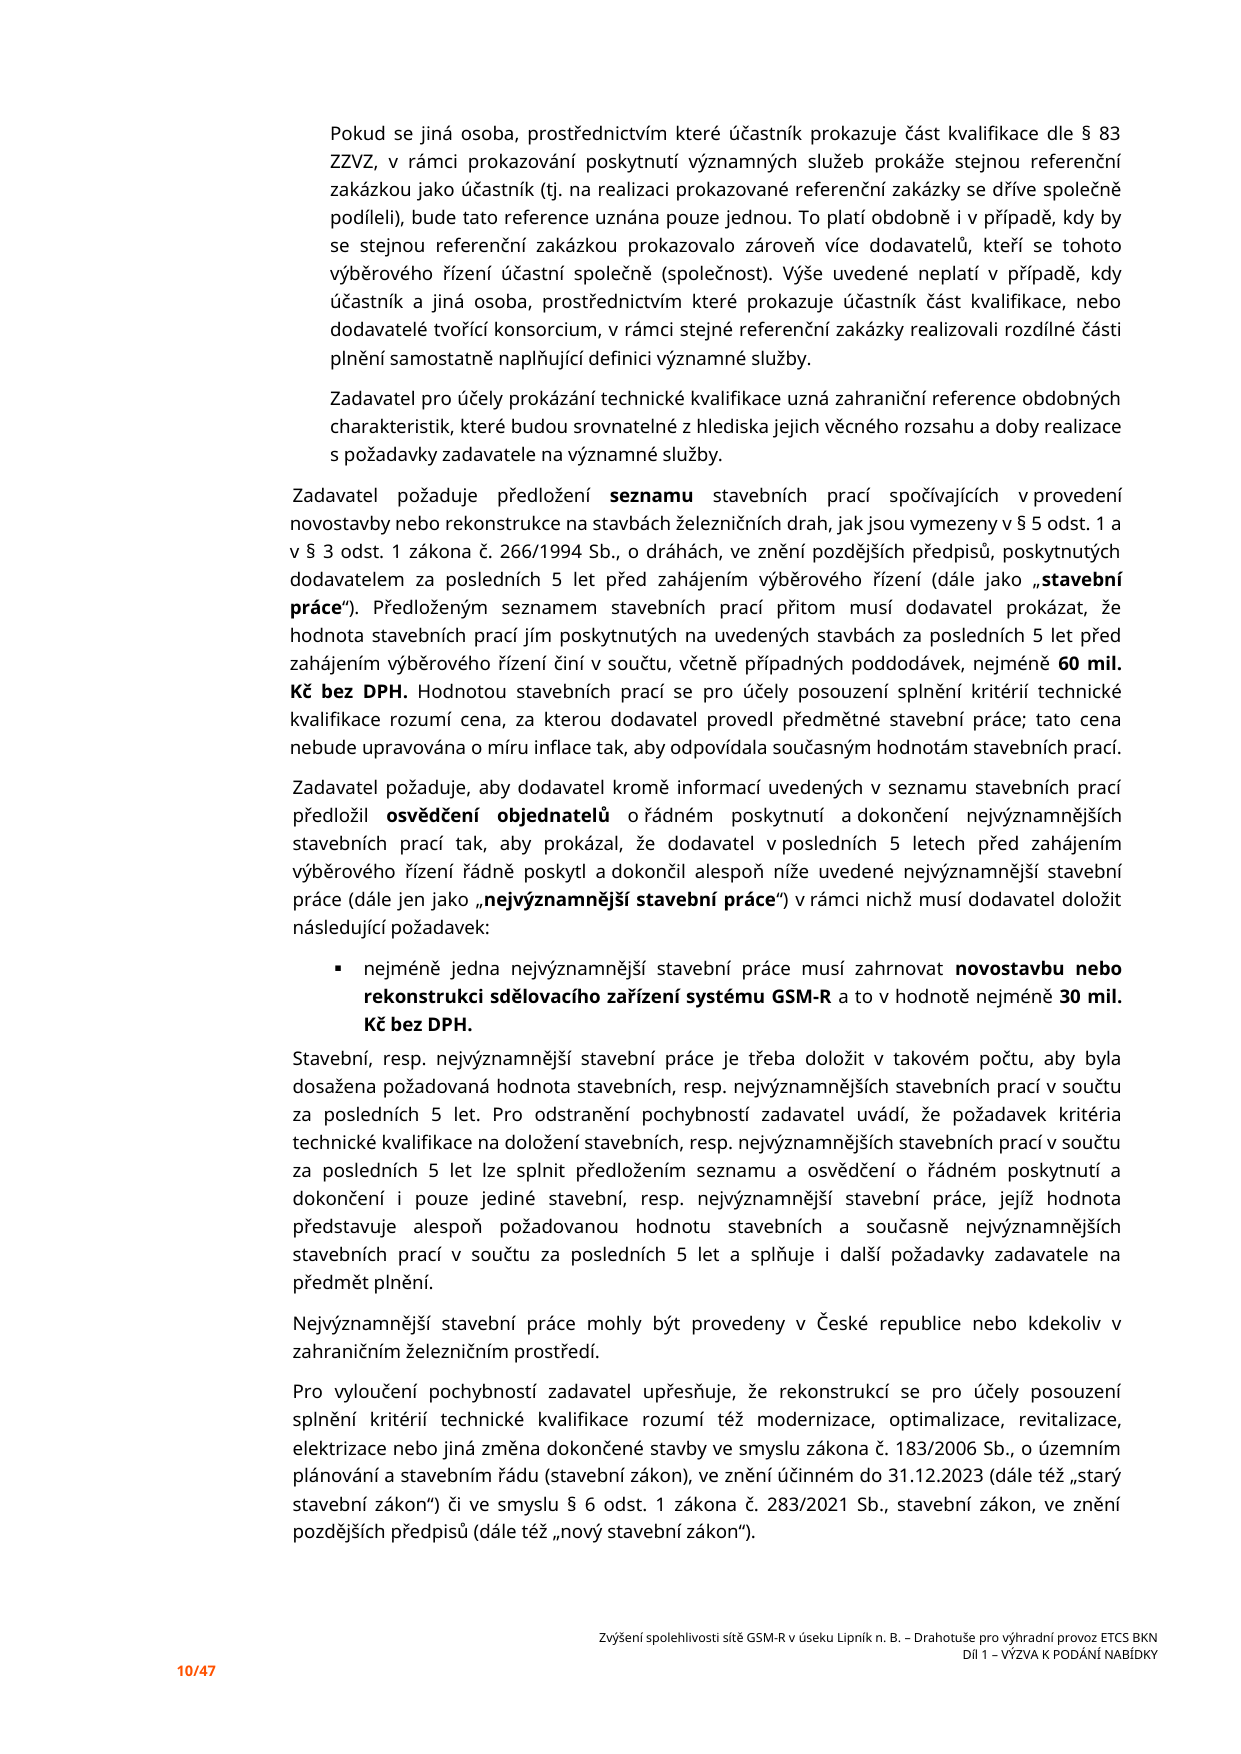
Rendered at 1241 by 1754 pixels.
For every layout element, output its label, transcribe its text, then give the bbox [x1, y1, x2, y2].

text Stavební, resp. nejvýznamnější stavební práce je třeba doložit v takovém počtu, aby byla dosažena požadovaná hodnota stavebních, resp. nejvýznamnějších stavebních prací v součtu za posledních 5 let. Pro odstranění pochybností zadavatel uvádí, že požadavek kritéria technické kvalifikace na doložení stavebních, resp. nejvýznamnějších stavebních prací v součtu za posledních 5 let lze splnit předložením seznamu a osvědčení o řádném poskytnutí a dokončení i pouze jediné stavební, resp. nejvýznamnější stavební práce, jejíž hodnota představuje alespoň požadovanou hodnotu stavebních a současně nejvýznamnějších stavebních prací v součtu za posledních 5 let a splňuje i další požadavky zadavatele na předmět plnění. [292, 1046, 1122, 1295]
text Pro vyloučení pochybností zadavatel upřesňuje, že rekonstrukcí se pro účely posouzení splnění kritérií technické kvalifikace rozumí též modernizace, optimalizace, revitalizace, elektrizace nebo jiná změna dokončené stavby ve smyslu zákona č. 183/2006 Sb., o územním plánování a stavebním řádu (stavební zákon), ve znění účinném do 31.12.2023 (dále též „starý stavební zákon“) či ve smyslu § 6 odst. 1 zákona č. 283/2021 Sb., stavební zákon, ve znění pozdějších předpisů (dále též „nový stavební zákon“). [292, 1379, 1122, 1544]
text nejméně jedna nejvýznamnější stavební práce musí zahrnovat novostavbu nebo rekonstrukci sdělovacího zařízení systému GSM-R a to v hodnotě nejméně 30 mil. Kč bez DPH. [334, 955, 1122, 1037]
text Zadavatel pro účely prokázání technické kvalifikace uzná zahraniční reference obdobných charakteristik, které budou srovnatelné z hlediska jejich věcného rozsahu a doby realizace s požadavky zadavatele na významné služby. [330, 385, 1122, 467]
text Pokud se jiná osoba, prostřednictvím které účastník prokazuje část kvalifikace dle § 83 ZZVZ, v rámci prokazování poskytnutí významných služeb prokáže stejnou referenční zakázkou jako účastník (tj. na realizaci prokazované referenční zakázky se dříve společně podíleli), bude tato reference uznána pouze jednou. To platí obdobně i v případě, kdy by se stejnou referenční zakázkou prokazovalo zároveň více dodavatelů, kteří se tohoto výběrového řízení účastní společně (společnost). Výše uvedené neplatí v případě, kdy účastník a jiná osoba, prostřednictvím které prokazuje účastník část kvalifikace, nebo dodavatelé tvořící konsorcium, v rámci stejné referenční zakázky realizovali rozdílné části plnění samostatně naplňující definici významné služby. [330, 121, 1122, 370]
text Nejvýznamnější stavební práce mohly být provedeny v České republice nebo kdekoliv v zahraničním železničním prostředí. [292, 1310, 1122, 1364]
list Zadavatel požaduje předložení seznamu stavebních prací spočívajících v provedení novostavby nebo rekonstrukce na stavbách železničních drah, jak jsou vymezeny v § 5 odst. 1 a v § 3 odst. 1 zákona č. 266/1994 Sb., o dráhách, ve znění pozdějších předpisů, poskytnutých dodavatelem za posledních 5 let před zahájením výběrového řízení (dále jako „stavební práce“). Předloženým seznamem stavebních prací přitom musí dodavatel prokázat, že hodnota stavebních prací jím poskytnutých na uvedených stavbách za posledních 5 let před zahájením výběrového řízení činí v součtu, včetně případných poddodávek, nejméně 60 mil. Kč bez DPH. Hodnotou stavebních prací se pro účely posouzení splnění kritérií technické kvalifikace rozumí cena, za kterou dodavatel provedl předmětné stavební práce; tato cena nebude upravována o míru inflace tak, aby odpovídala současným hodnotám stavebních prací. [289, 482, 1122, 759]
text Zadavatel požaduje, aby dodavatel kromě informací uvedených v seznamu stavebních prací předložil osvědčení objednatelů o řádném poskytnutí a dokončení nejvýznamnějších stavebních prací tak, aby prokázal, že dodavatel v posledních 5 letech před zahájením výběrového řízení řádně poskytl a dokončil alespoň níže uvedené nejvýznamnější stavební práce (dále jen jako „nejvýznamnější stavební práce“) v rámci nichž musí dodavatel doložit následující požadavek: [292, 774, 1122, 940]
